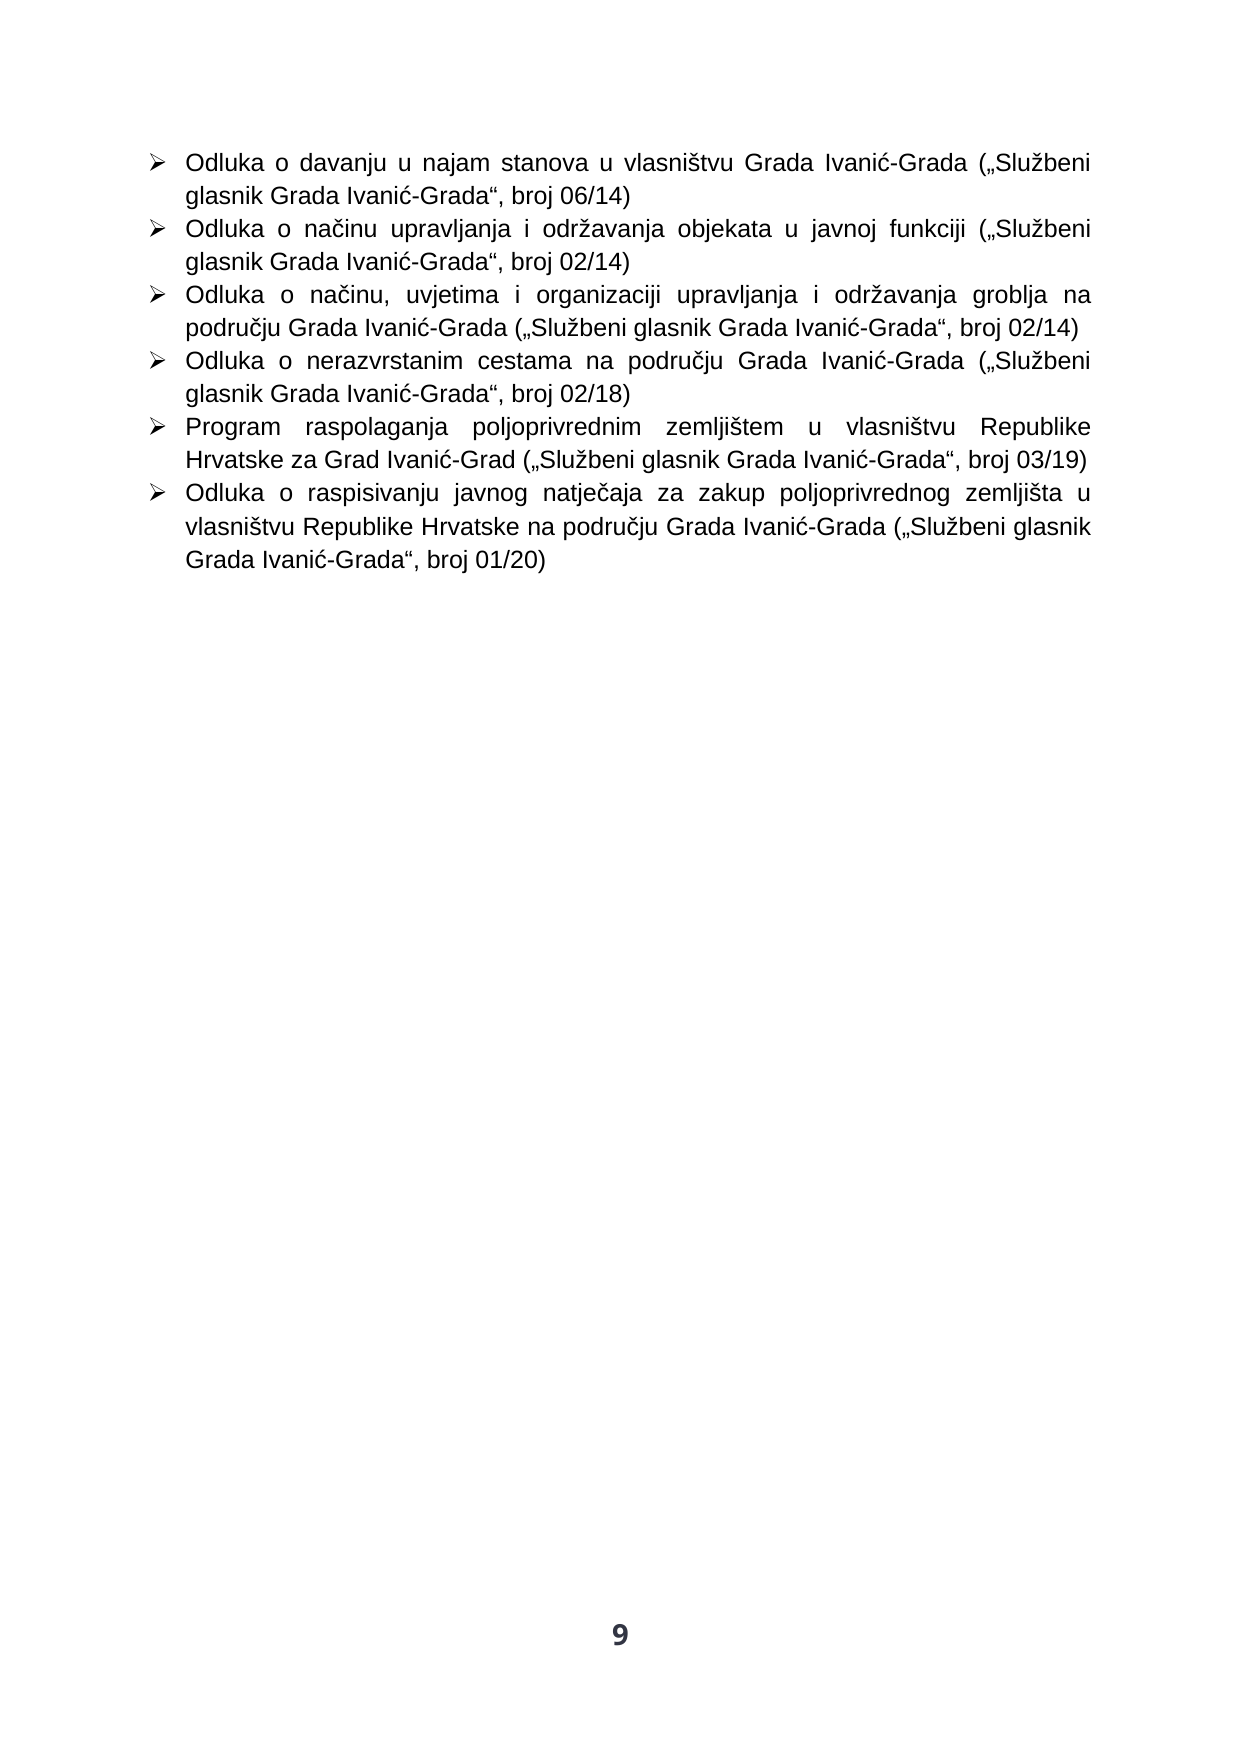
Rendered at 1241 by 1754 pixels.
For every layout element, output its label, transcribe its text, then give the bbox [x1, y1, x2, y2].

list Odluka o davanju u najam stanova u vlasništvu Grada Ivanić-Grada („Službeni glasnik Grada Ivanić-Grada“, broj 06/14) [148, 148, 1092, 209]
list Program raspolaganja poljoprivrednim zemljištem u vlasništvu Republike Hrvatske za Grad Ivanić-Grad („Službeni glasnik Grada Ivanić-Grada“, broj 03/19) [148, 412, 1092, 474]
list Odluka o načinu upravljanja i održavanja objekata u javnoj funkciji („Službeni glasnik Grada Ivanić-Grada“, broj 02/14) [148, 214, 1092, 276]
list Odluka o načinu, uvjetima i organizaciji upravljanja i održavanja groblja na području Grada Ivanić-Grada („Službeni glasnik Grada Ivanić-Grada“, broj 02/14) [148, 280, 1092, 342]
list Odluka o nerazvrstanim cestama na području Grada Ivanić-Grada („Službeni glasnik Grada Ivanić-Grada“, broj 02/18) [148, 346, 1092, 408]
list Odluka o raspisivanju javnog natječaja za zakup poljoprivrednog zemljišta u vlasništvu Republike Hrvatske na području Grada Ivanić-Grada („Službeni glasnik Grada Ivanić-Grada“, broj 01/20) [148, 478, 1092, 573]
